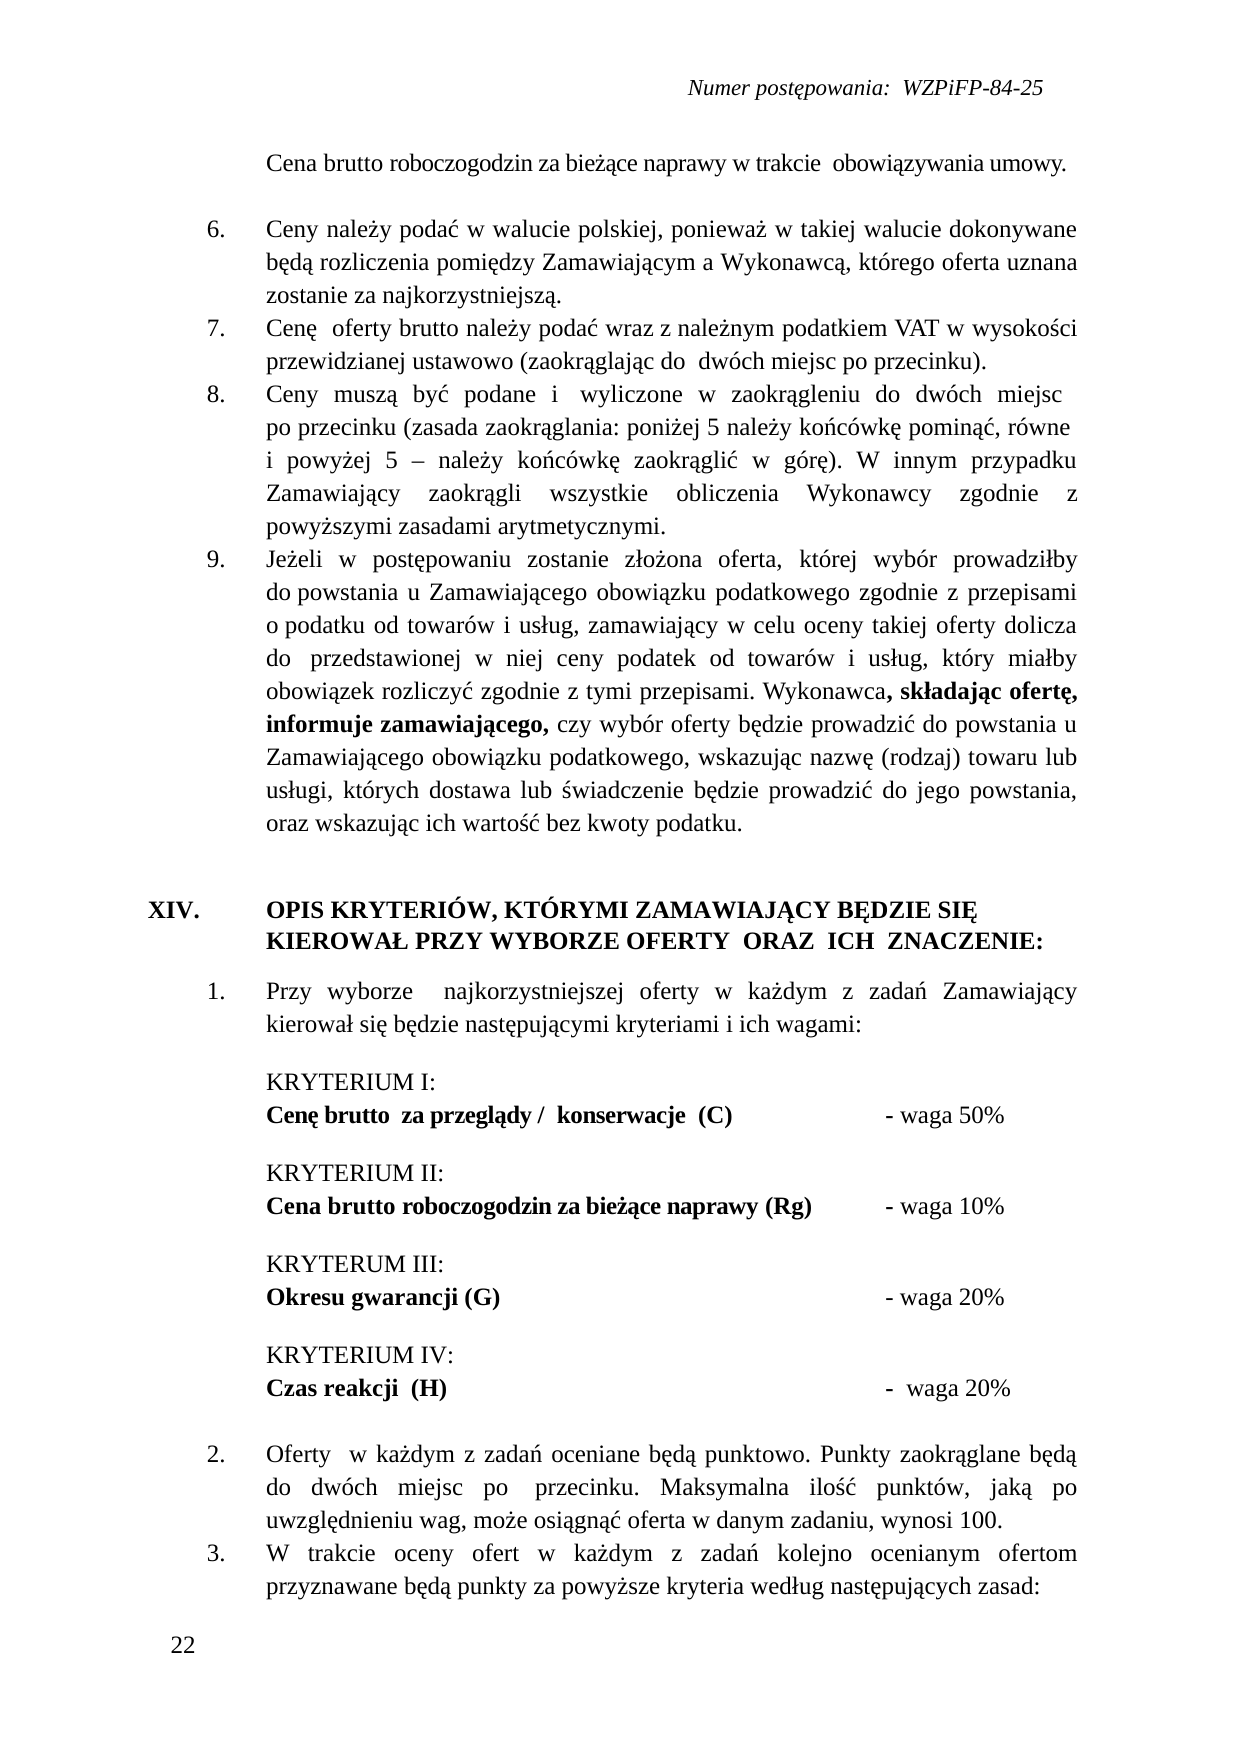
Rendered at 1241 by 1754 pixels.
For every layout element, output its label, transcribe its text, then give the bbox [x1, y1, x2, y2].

text Okresu gwarancji (G) - waga 20% [266, 1282, 1078, 1311]
list Cenę oferty brutto należy podać wraz z należnym podatkiem VAT w wysokości przewidzianej ustawowo (zaokrąglając do dwóch miejsc po przecinku). [207, 313, 1078, 374]
list W trakcie oceny ofert w każdym z zadań kolejno ocenianym ofertom przyznawane będą punkty za powyższe kryteria według następujących zasad: [207, 1538, 1078, 1600]
text KRYTERUM III: [266, 1249, 1078, 1278]
text KRYTERIUM I: [266, 1067, 1078, 1096]
list Jeżeli w postępowaniu zostanie złożona oferta, której wybór prowadziłby do powstania u Zamawiającego obowiązku podatkowego zgodnie z przepisami o podatku od towarów i usług, zamawiający w celu oceny takiej oferty dolicza do przedstawionej w niej ceny podatek od towarów i usług, który miałby obowiązek rozliczyć zgodnie z tymi przepisami. Wykonawca, składając ofertę, informuje zamawiającego, czy wybór oferty będzie prowadzić do powstania u Zamawiającego obowiązku podatkowego, wskazując nazwę (rodzaj) towaru lub usługi, których dostawa lub świadczenie będzie prowadzić do jego powstania, oraz wskazując ich wartość bez kwoty podatku. [207, 544, 1078, 837]
text Czas reakcji (H) - waga 20% [266, 1373, 1078, 1402]
text Cena brutto roboczogodzin za bieżące naprawy (Rg) - waga 10% [266, 1191, 1078, 1220]
text Cenę brutto za przeglądy / konserwacje (C) - waga 50% [266, 1100, 1078, 1129]
list Przy wyborze najkorzystniejszej oferty w każdym z zadań Zamawiający kierował się będzie następującymi kryteriami i ich wagami: [207, 976, 1078, 1038]
list Cena brutto roboczogodzin za bieżące naprawy w trakcie obowiązywania umowy. [266, 148, 1078, 176]
list Ceny muszą być podane i wyliczone w zaokrągleniu do dwóch miejsc po przecinku (zasada zaokrąglania: poniżej 5 należy końcówkę pominąć, równe i powyżej 5 – należy końcówkę zaokrąglić w górę). W innym przypadku Zamawiający zaokrągli wszystkie obliczenia Wykonawcy zgodnie z powyższymi zasadami arytmetycznymi. [207, 379, 1078, 539]
list Ceny należy podać w walucie polskiej, ponieważ w takiej walucie dokonywane będą rozliczenia pomiędzy Zamawiającym a Wykonawcą, którego oferta uznana zostanie za najkorzystniejszą. [207, 214, 1078, 308]
subtitle XIV. OPIS KRYTERIÓW, KTÓRYMI ZAMAWIAJĄCY BĘDZIE SIĘ KIEROWAŁ PRZY WYBORZE OFERTY ORAZ ICH ZNACZENIE: [148, 895, 1093, 954]
text KRYTERIUM IV: [266, 1340, 1078, 1369]
list Oferty w każdym z zadań oceniane będą punktowo. Punkty zaokrąglane będą do dwóch miejsc po przecinku. Maksymalna ilość punktów, jaką po uwzględnieniu wag, może osiągnąć oferta w danym zadaniu, wynosi 100. [207, 1439, 1078, 1534]
text KRYTERIUM II: [266, 1158, 1078, 1187]
